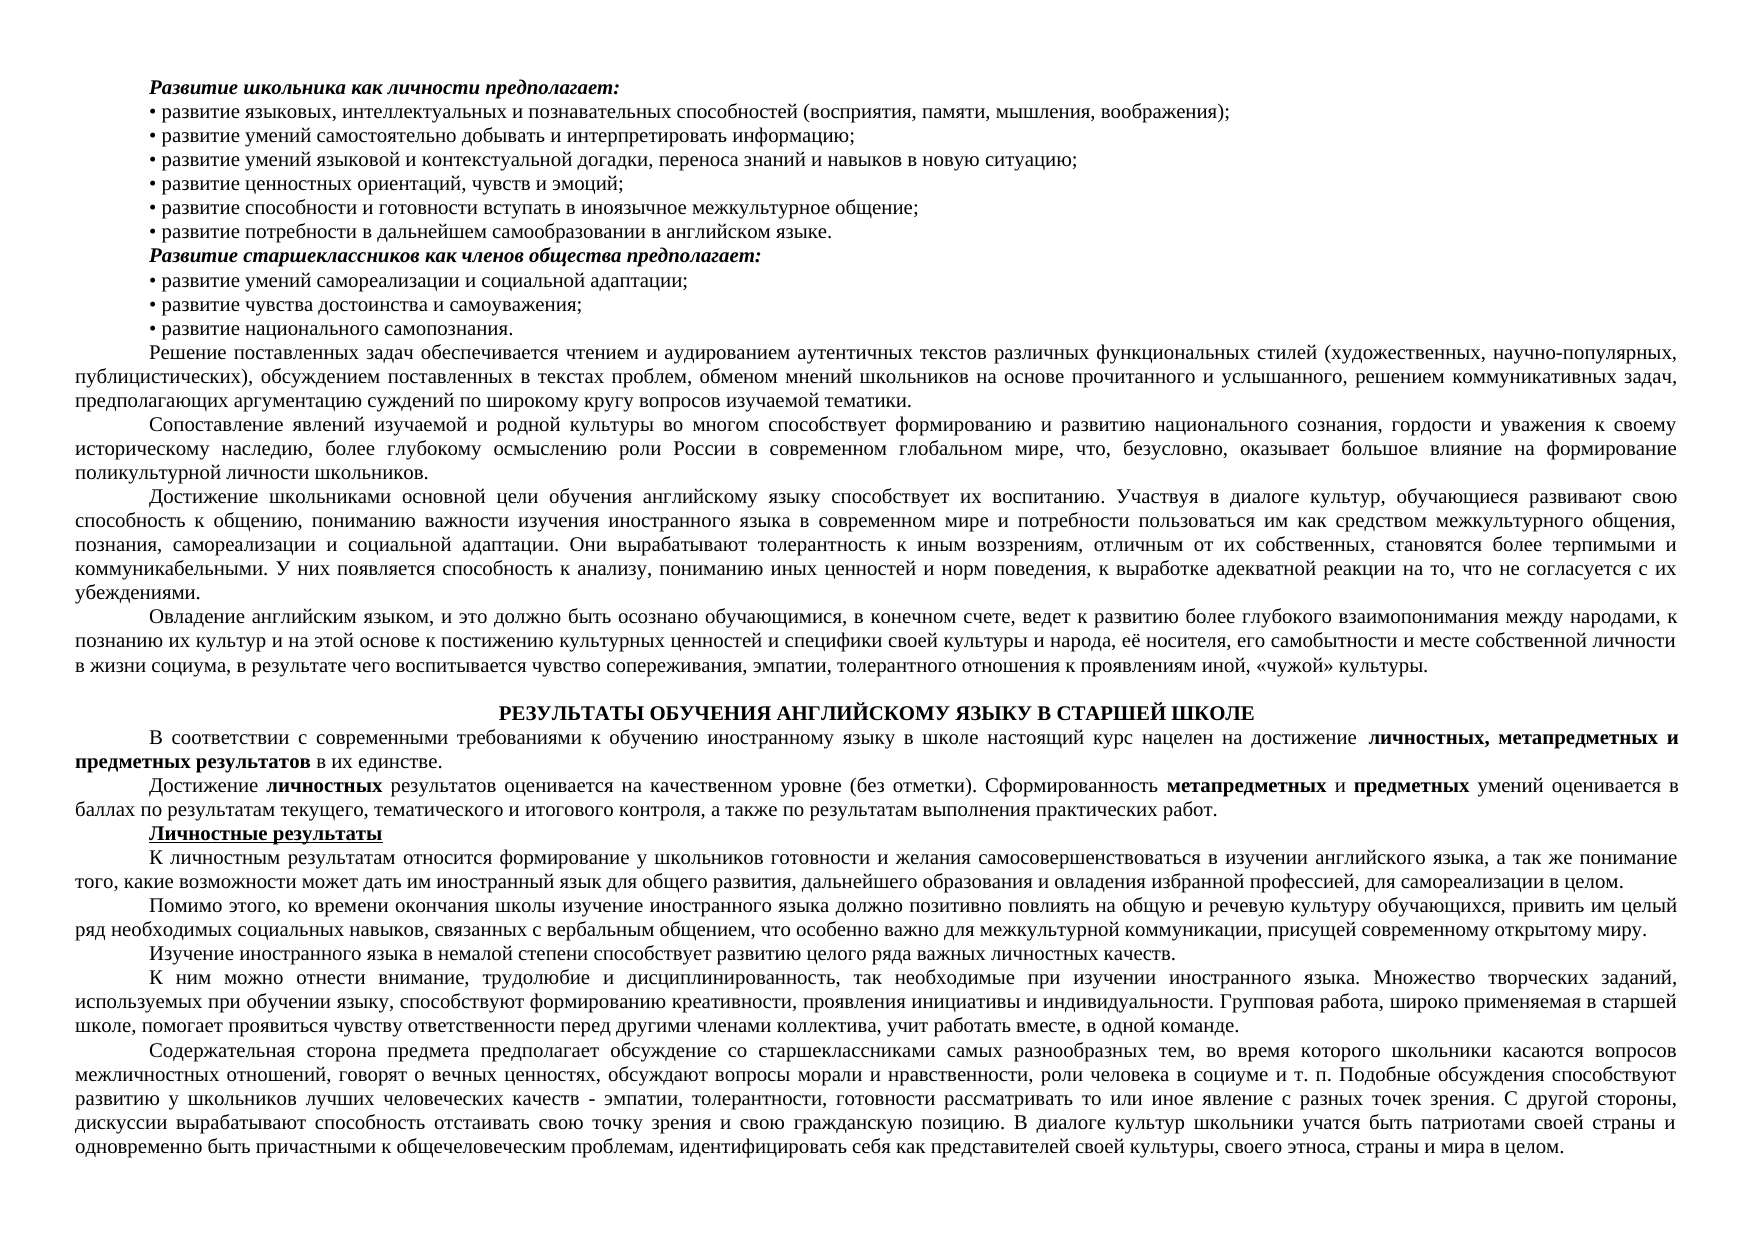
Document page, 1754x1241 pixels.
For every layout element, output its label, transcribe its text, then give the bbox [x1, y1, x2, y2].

text • развитие способности и готовности вступать в иноязычное межкультурное общение; [75, 195, 1679, 219]
text Достижение школьниками основной цели обучения английскому языку способствует их воспитанию. Участвуя в диалоге культур, обучающиеся развивают свою способность к общению, пониманию важности изучения иностранного языка в современном мире и потребности пользоваться им как средством межкультурного общения, познания, самореализации и социальной адаптации. Они вырабатывают толерантность к иным воззрениям, отличным от их собственных, становятся более терпимыми и коммуникабельными. У них появляется способность к анализу, пониманию иных ценностей и норм поведения, к выработке адекватной реакции на то, что не согласуется с их убеждениями. [75, 484, 1679, 604]
text Развитие школьника как личности предполагает: [75, 75, 1679, 99]
text • развитие языковых, интеллектуальных и познавательных способностей (восприятия, памяти, мышления, воображения); [75, 99, 1679, 123]
text К ним можно отнести внимание, трудолюбие и дисциплинированность, так необходимые при изучении иностранного языка. Множество творческих заданий, используемых при обучении языку, способствуют формированию креативности, проявления инициативы и индивидуальности. Групповая работа, широко применяемая в старшей школе, помогает проявиться чувству ответственности перед другими членами коллектива, учит работать вместе, в одной команде. [75, 965, 1679, 1037]
text Овладение английским языком, и это должно быть осознано обучающимися, в конечном счете, ведет к развитию более глубокого взаимопонимания между народами, к познанию их культур и на этой основе к постижению культурных ценностей и специфики своей культуры и народа, её носителя, его самобытности и месте собственной личности в жизни социума, в результате чего воспитывается чувство сопереживания, эмпатии, толерантного отношения к проявлениям иной, «чужой» культуры. [75, 604, 1679, 677]
text • развитие умений самостоятельно добывать и интерпретировать информацию; [75, 123, 1679, 147]
text Сопоставление явлений изучаемой и родной культуры во многом способствует формированию и развитию национального сознания, гордости и уважения к своему историческому наследию, более глубокому осмыслению роли России в современном глобальном мире, что, безусловно, оказывает большое влияние на формирование поликультурной личности школьников. [75, 412, 1679, 484]
text Личностные результаты [75, 821, 1679, 845]
text РЕЗУЛЬТАТЫ ОБУЧЕНИЯ АНГЛИЙСКОМУ ЯЗЫКУ В СТАРШЕЙ ШКОЛЕ [75, 701, 1679, 725]
text Достижение личностных результатов оценивается на качественном уровне (без отметки). Сформированность метапредметных и предметных умений оценивается в баллах по результатам текущего, тематического и итогового контроля, а также по результатам выполнения практических работ. [75, 773, 1679, 821]
text • развитие чувства достоинства и самоуважения; [75, 292, 1679, 316]
text Изучение иностранного языка в немалой степени способствует развитию целого ряда важных личностных качеств. [75, 941, 1679, 965]
text • развитие ценностных ориентаций, чувств и эмоций; [75, 171, 1679, 195]
text К личностным результатам относится формирование у школьников готовности и желания самосовершенствоваться в изучении английского языка, а так же понимание того, какие возможности может дать им иностранный язык для общего развития, дальнейшего образования и овладения избранной профессией, для самореализации в целом. [75, 845, 1679, 893]
text • развитие умений языковой и контекстуальной догадки, переноса знаний и навыков в новую ситуацию; [75, 147, 1679, 171]
text • развитие умений самореализации и социальной адаптации; [75, 267, 1679, 292]
text Помимо этого, ко времени окончания школы изучение иностранного языка должно позитивно повлиять на общую и речевую культуру обучающихся, привить им целый ряд необходимых социальных навыков, связанных с вербальным общением, что особенно важно для межкультурной коммуникации, присущей современному открытому миру. [75, 893, 1679, 941]
text Решение поставленных задач обеспечивается чтением и аудированием аутентичных текстов различных функциональных стилей (художественных, научно-популярных, публицистических), обсуждением поставленных в текстах проблем, обменом мнений школьников на основе прочитанного и услышанного, решением коммуникативных задач, предполагающих аргументацию суждений по широкому кругу вопросов изучаемой тематики. [75, 340, 1679, 412]
text Содержательная сторона предмета предполагает обсуждение со старшеклассниками самых разнообразных тем, во время которого школьники касаются вопросов межличностных отношений, говорят о вечных ценностях, обсуждают вопросы морали и нравственности, роли человека в социуме и т. п. Подобные обсуждения способствуют развитию у школьников лучших человеческих качеств - эмпатии, толерантности, готовности рассматривать то или иное явление с разных точек зрения. С другой стороны, дискуссии вырабатывают способность отстаивать свою точку зрения и свою гражданскую позицию. В диалоге культур школьники учатся быть патриотами своей страны и одновременно быть причастными к общечеловеческим проблемам, идентифицировать себя как представителей своей культуры, своего этноса, страны и мира в целом. [75, 1037, 1679, 1158]
text • развитие национального самопознания. [75, 316, 1679, 340]
text • развитие потребности в дальнейшем самообразовании в английском языке. [75, 219, 1679, 243]
text В соответствии с современными требованиями к обучению иностранному языку в школе настоящий курс нацелен на достижение личностных, метапредметных и предметных результатов в их единстве. [75, 725, 1679, 773]
text Развитие старшеклассников как членов общества предполагает: [75, 243, 1679, 267]
